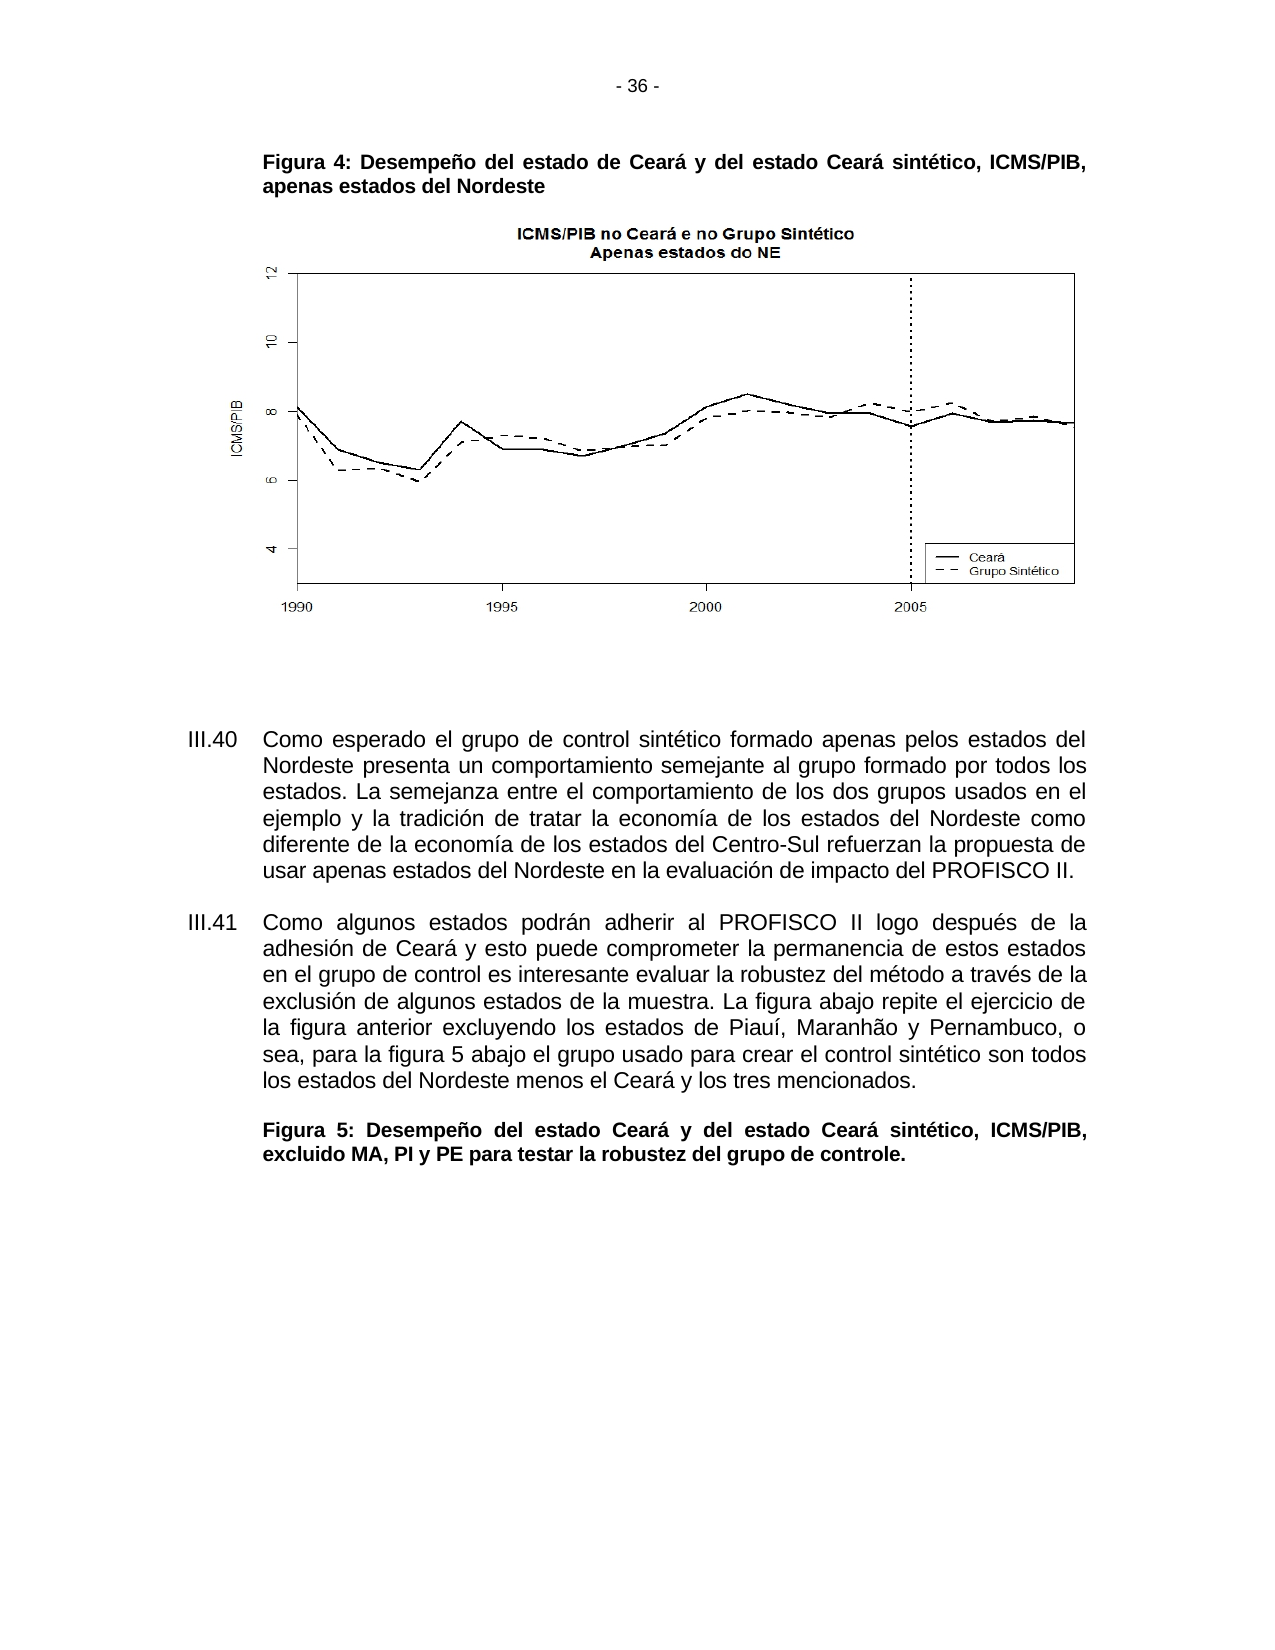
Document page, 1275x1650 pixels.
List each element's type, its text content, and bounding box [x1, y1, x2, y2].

text Como esperado el grupo de control sintético formado apenas pelos estados del Nordeste presenta un comportamiento semejante al grupo formado por todos los estados. La semejanza entre el comportamiento de los dos grupos usados en el ejemplo y la tradición de tratar la economía de los estados del Nordeste como diferente de la economía de los estados del Centro-Sul refuerzan la propuesta de usar apenas estados del Nordeste en la evaluación de impacto del PROFISCO II. [187, 726, 1087, 884]
list Figura 4: Desempeño del estado de Ceará y del estado Ceará sintético, ICMS/PIB, apenas estados del Nordeste [262, 150, 1087, 198]
text Como algunos estados podrán adherir al PROFISCO II logo después de la adhesión de Ceará y esto puede comprometer la permanencia de estos estados en el grupo de control es interesante evaluar la robustez del método a través de la exclusión de algunos estados de la muestra. La figura abajo repite el ejercicio de la figura anterior excluyendo los estados de Piauí, Maranhão y Pernambuco, o sea, para la figura 5 abajo el grupo usado para crear el control sintético son todos los estados del Nordeste menos el Ceará y los tres mencionados. [187, 909, 1087, 1093]
list Figura 5: Desempeño del estado Ceará y del estado Ceará sintético, ICMS/PIB, excluido MA, PI y PE para testar la robustez del grupo de controle. [262, 1118, 1087, 1166]
picture [225, 210, 1111, 662]
